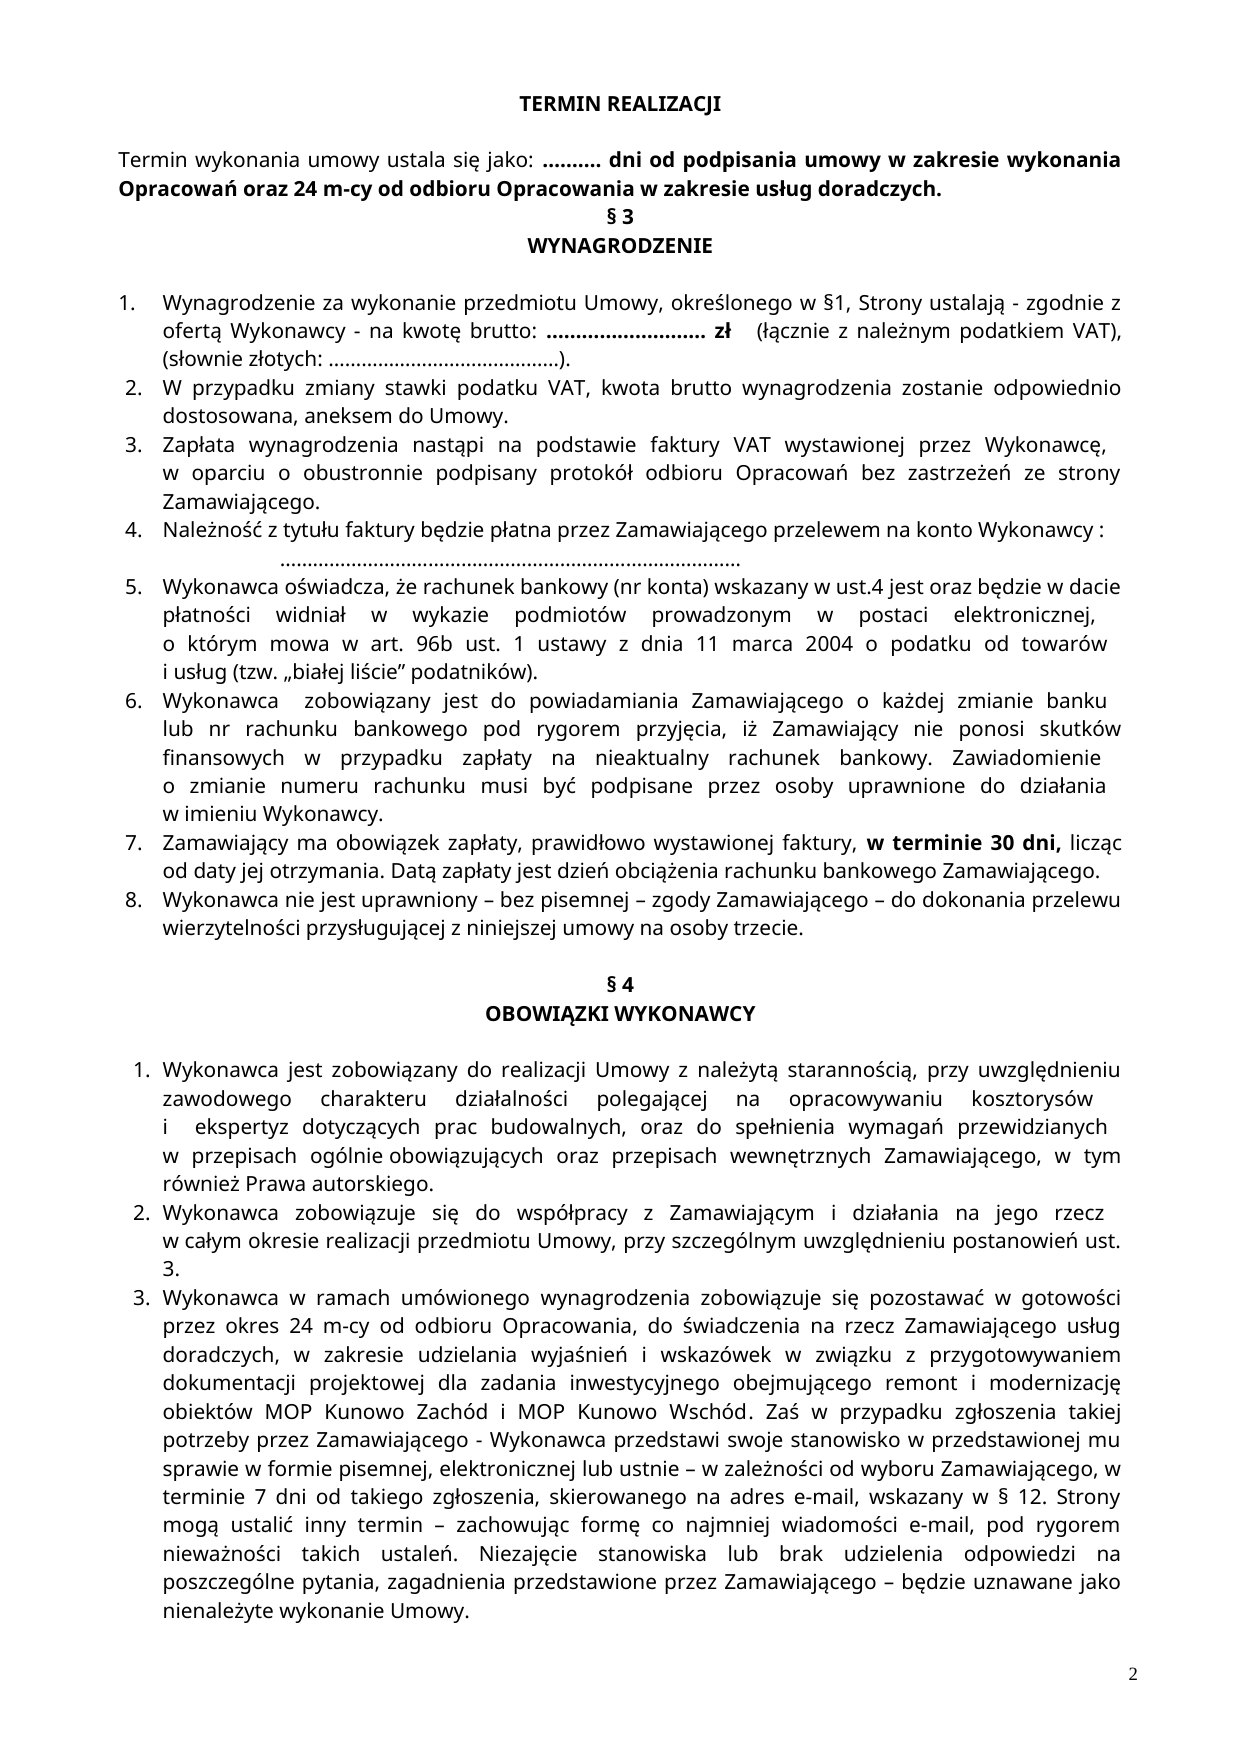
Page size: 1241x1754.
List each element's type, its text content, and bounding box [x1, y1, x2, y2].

text ………………………………………………………………………… [162, 544, 1122, 572]
text TERMIN REALIZACJI [118, 89, 1122, 117]
list Należność z tytułu faktury będzie płatna przez Zamawiającego przelewem na konto Wykonawcy : [125, 515, 1122, 544]
list Wykonawca zobowiązany jest do powiadamiania Zamawiającego o każdej zmianie banku lub nr rachunku bankowego pod rygorem przyjęcia, iż Zamawiający nie ponosi skutków finansowych w przypadku zapłaty na nieaktualny rachunek bankowy. Zawiadomienie o zmianie numeru rachunku musi być podpisane przez osoby uprawnione do działania w imieniu Wykonawcy. [125, 686, 1122, 828]
text § 3 [118, 202, 1122, 231]
text OBOWIĄZKI WYKONAWCY [118, 999, 1122, 1027]
list W przypadku zmiany stawki podatku VAT, kwota brutto wynagrodzenia zostanie odpowiednio dostosowana, aneksem do Umowy. [125, 373, 1122, 430]
list Wykonawca w ramach umówionego wynagrodzenia zobowiązuje się pozostawać w gotowości przez okres 24 m-cy od odbioru Opracowania, do świadczenia na rzecz Zamawiającego usług doradczych, w zakresie udzielania wyjaśnień i wskazówek w związku z przygotowywaniem dokumentacji projektowej dla zadania inwestycyjnego obejmującego remont i modernizację obiektów MOP Kunowo Zachód i MOP Kunowo Wschód. Zaś w przypadku zgłoszenia takiej potrzeby przez Zamawiającego - Wykonawca przedstawi swoje stanowisko w przedstawionej mu sprawie w formie pisemnej, elektronicznej lub ustnie – w zależności od wyboru Zamawiającego, w terminie 7 dni od takiego zgłoszenia, skierowanego na adres e-mail, wskazany w § 12. Strony mogą ustalić inny termin – zachowując formę co najmniej wiadomości e-mail, pod rygorem nieważności takich ustaleń. Niezajęcie stanowiska lub brak udzielenia odpowiedzi na poszczególne pytania, zagadnienia przedstawione przez Zamawiającego – będzie uznawane jako nienależyte wykonanie Umowy. [133, 1283, 1122, 1624]
list Zapłata wynagrodzenia nastąpi na podstawie faktury VAT wystawionej przez Wykonawcę, w oparciu o obustronnie podpisany protokół odbioru Opracowań bez zastrzeżeń ze strony Zamawiającego. [125, 430, 1122, 515]
list Wykonawca jest zobowiązany do realizacji Umowy z należytą starannością, przy uwzględnieniu zawodowego charakteru działalności polegającej na opracowywaniu kosztorysów i ekspertyz dotyczących prac budowalnych, oraz do spełnienia wymagań przewidzianych w przepisach ogólnie obowiązujących oraz przepisach wewnętrznych Zamawiającego, w tym również Prawa autorskiego. [133, 1056, 1122, 1198]
list Zamawiający ma obowiązek zapłaty, prawidłowo wystawionej faktury, w terminie 30 dni, licząc od daty jej otrzymania. Datą zapłaty jest dzień obciążenia rachunku bankowego Zamawiającego. [125, 828, 1122, 885]
list Wynagrodzenie za wykonanie przedmiotu Umowy, określonego w §1, Strony ustalają - zgodnie z ofertą Wykonawcy - na kwotę brutto: ……………………… zł (łącznie z należnym podatkiem VAT), (słownie złotych: ……………………………………). [118, 288, 1122, 373]
text § 4 [118, 970, 1122, 999]
list Wykonawca nie jest uprawniony – bez pisemnej – zgody Zamawiającego – do dokonania przelewu wierzytelności przysługującej z niniejszej umowy na osoby trzecie. [125, 885, 1122, 942]
list Wykonawca oświadcza, że rachunek bankowy (nr konta) wskazany w ust.4 jest oraz będzie w dacie płatności widniał w wykazie podmiotów prowadzonym w postaci elektronicznej, o którym mowa w art. 96b ust. 1 ustawy z dnia 11 marca 2004 o podatku od towarów i usług (tzw. „białej liście” podatników). [125, 572, 1122, 686]
text WYNAGRODZENIE [118, 231, 1122, 259]
list Wykonawca zobowiązuje się do współpracy z Zamawiającym i działania na jego rzecz w całym okresie realizacji przedmiotu Umowy, przy szczególnym uwzględnieniu postanowień ust. 3. [133, 1198, 1122, 1283]
text Termin wykonania umowy ustala się jako: ………. dni od podpisania umowy w zakresie wykonania Opracowań oraz 24 m-cy od odbioru Opracowania w zakresie usług doradczych. [118, 146, 1122, 202]
